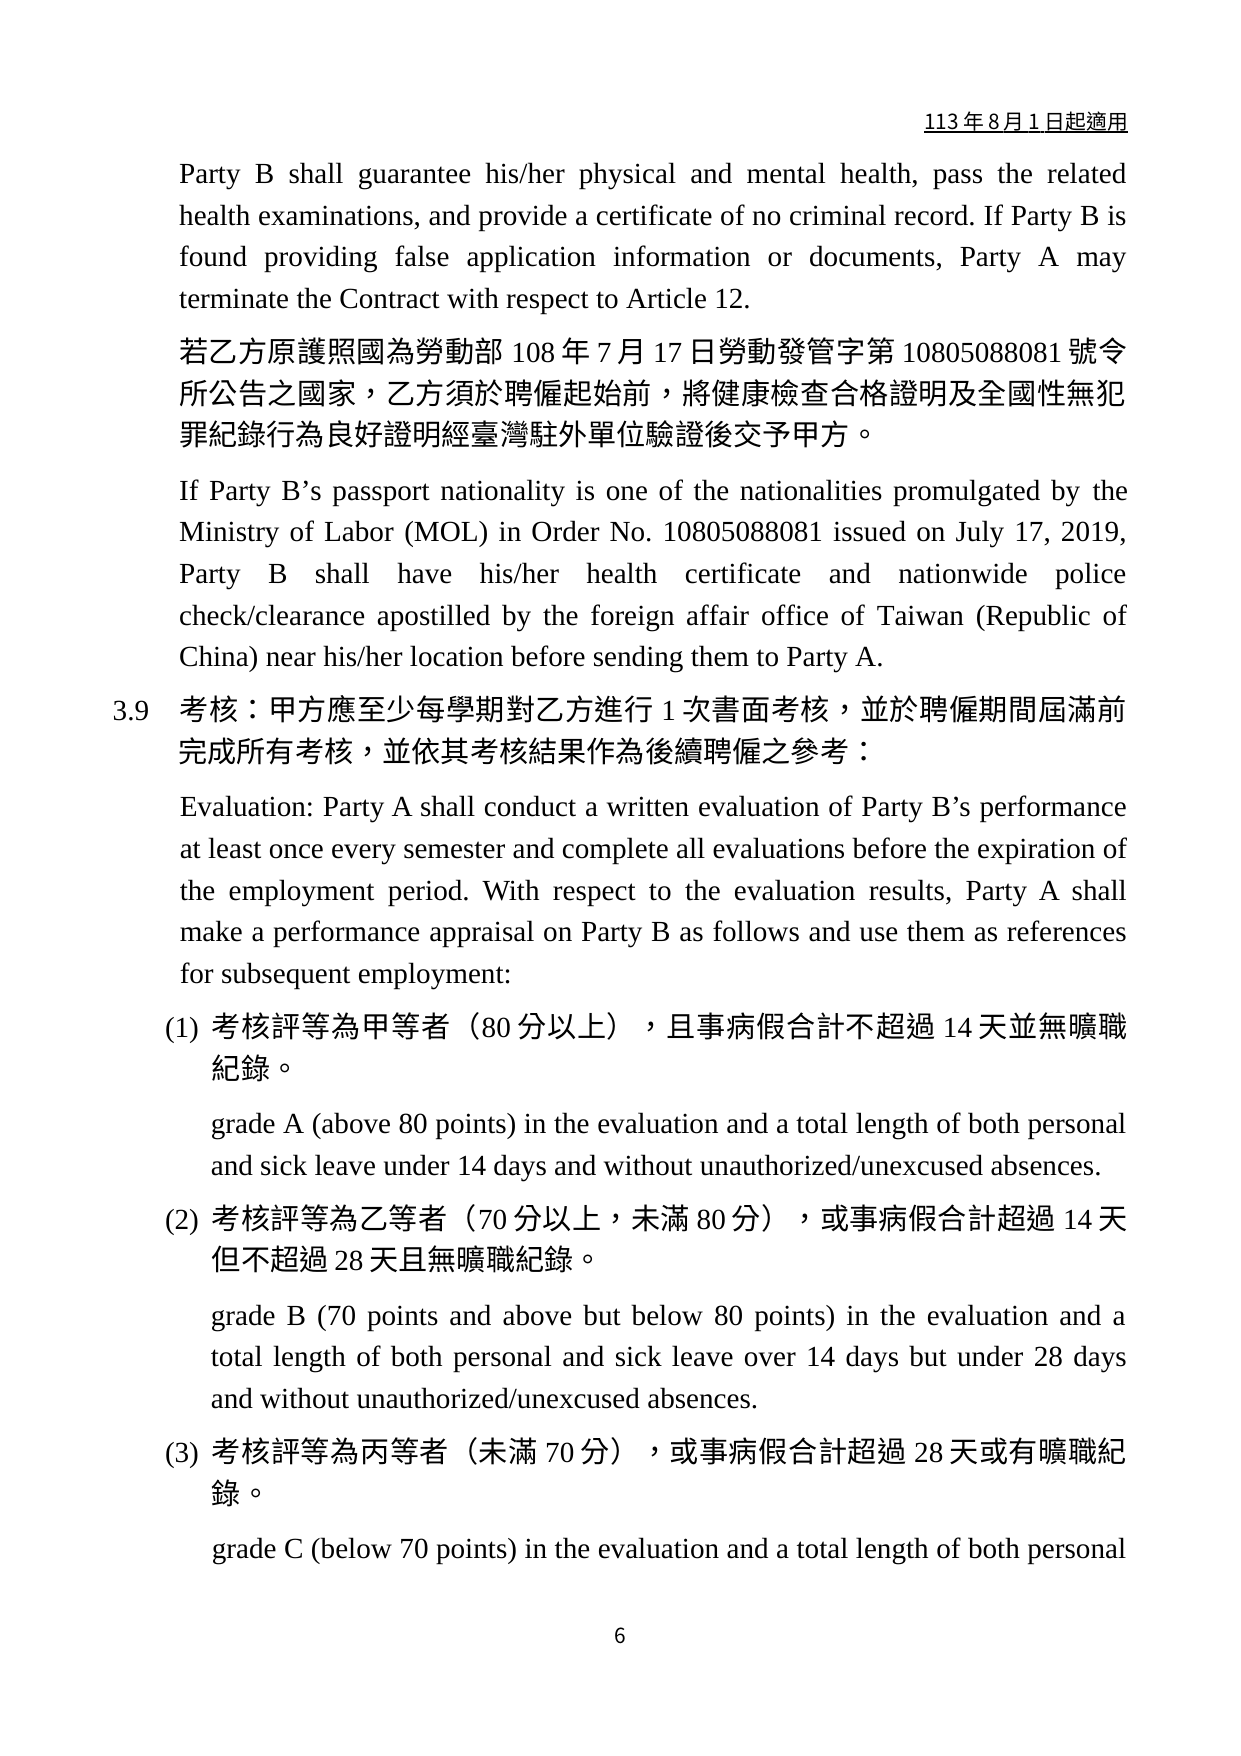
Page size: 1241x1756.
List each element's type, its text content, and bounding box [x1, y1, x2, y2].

text If Party B’s passport nationality is one of the nationalities promulgated by the Ministry of Labor (MOL) in Order No. 10805088081 issued on July 17, 2019, Party B shall have his/her health certificate and nationwide police check/clearance apostilled by the foreign affair office of Taiwan (Republic of China) near his/her location before sending them to Party A. [179, 467, 1128, 675]
list 考核評等為甲等者（80分以上），且事病假合計不超過14天並無曠職紀錄。 [165, 1004, 1128, 1087]
text Party B shall guarantee his/her physical and mental health, pass the related health examinations, and provide a certificate of no criminal record. If Party B is found providing false application information or documents, Party A may terminate the Contract with respect to Article 12. [179, 150, 1128, 317]
text 若乙方原護照國為勞動部108年7月17日勞動發管字第10805088081號令所公告之國家，乙方須於聘僱起始前，將健康檢查合格證明及全國性無犯罪紀錄行為良好證明經臺灣駐外單位驗證後交予甲方。 [179, 329, 1128, 454]
text grade A (above 80 points) in the evaluation and a total length of both personal and sick leave under 14 days and without unauthorized/unexcused absences. [211, 1100, 1128, 1183]
list 考核評等為乙等者（70分以上，未滿80分），或事病假合計超過14天但不超過28天且無曠職紀錄。 [165, 1196, 1128, 1279]
list 考核評等為丙等者（未滿70分），或事病假合計超過28天或有曠職紀錄。 [165, 1429, 1128, 1512]
text 3.9 考核：甲方應至少每學期對乙方進行1次書面考核，並於聘僱期間屆滿前完成所有考核，並依其考核結果作為後續聘僱之參考： [112, 687, 1128, 771]
text grade B (70 points and above but below 80 points) in the evaluation and a total length of both personal and sick leave over 14 days but under 28 days and without unauthorized/unexcused absences. [211, 1292, 1128, 1417]
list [212, 1525, 1128, 1567]
text Evaluation: Party A shall conduct a written evaluation of Party B’s performance at least once every semester and complete all evaluations before the expiration of the employment period. With respect to the evaluation results, Party A shall make a performance appraisal on Party B as follows and use them as references for subsequent employment: [112, 783, 1128, 992]
